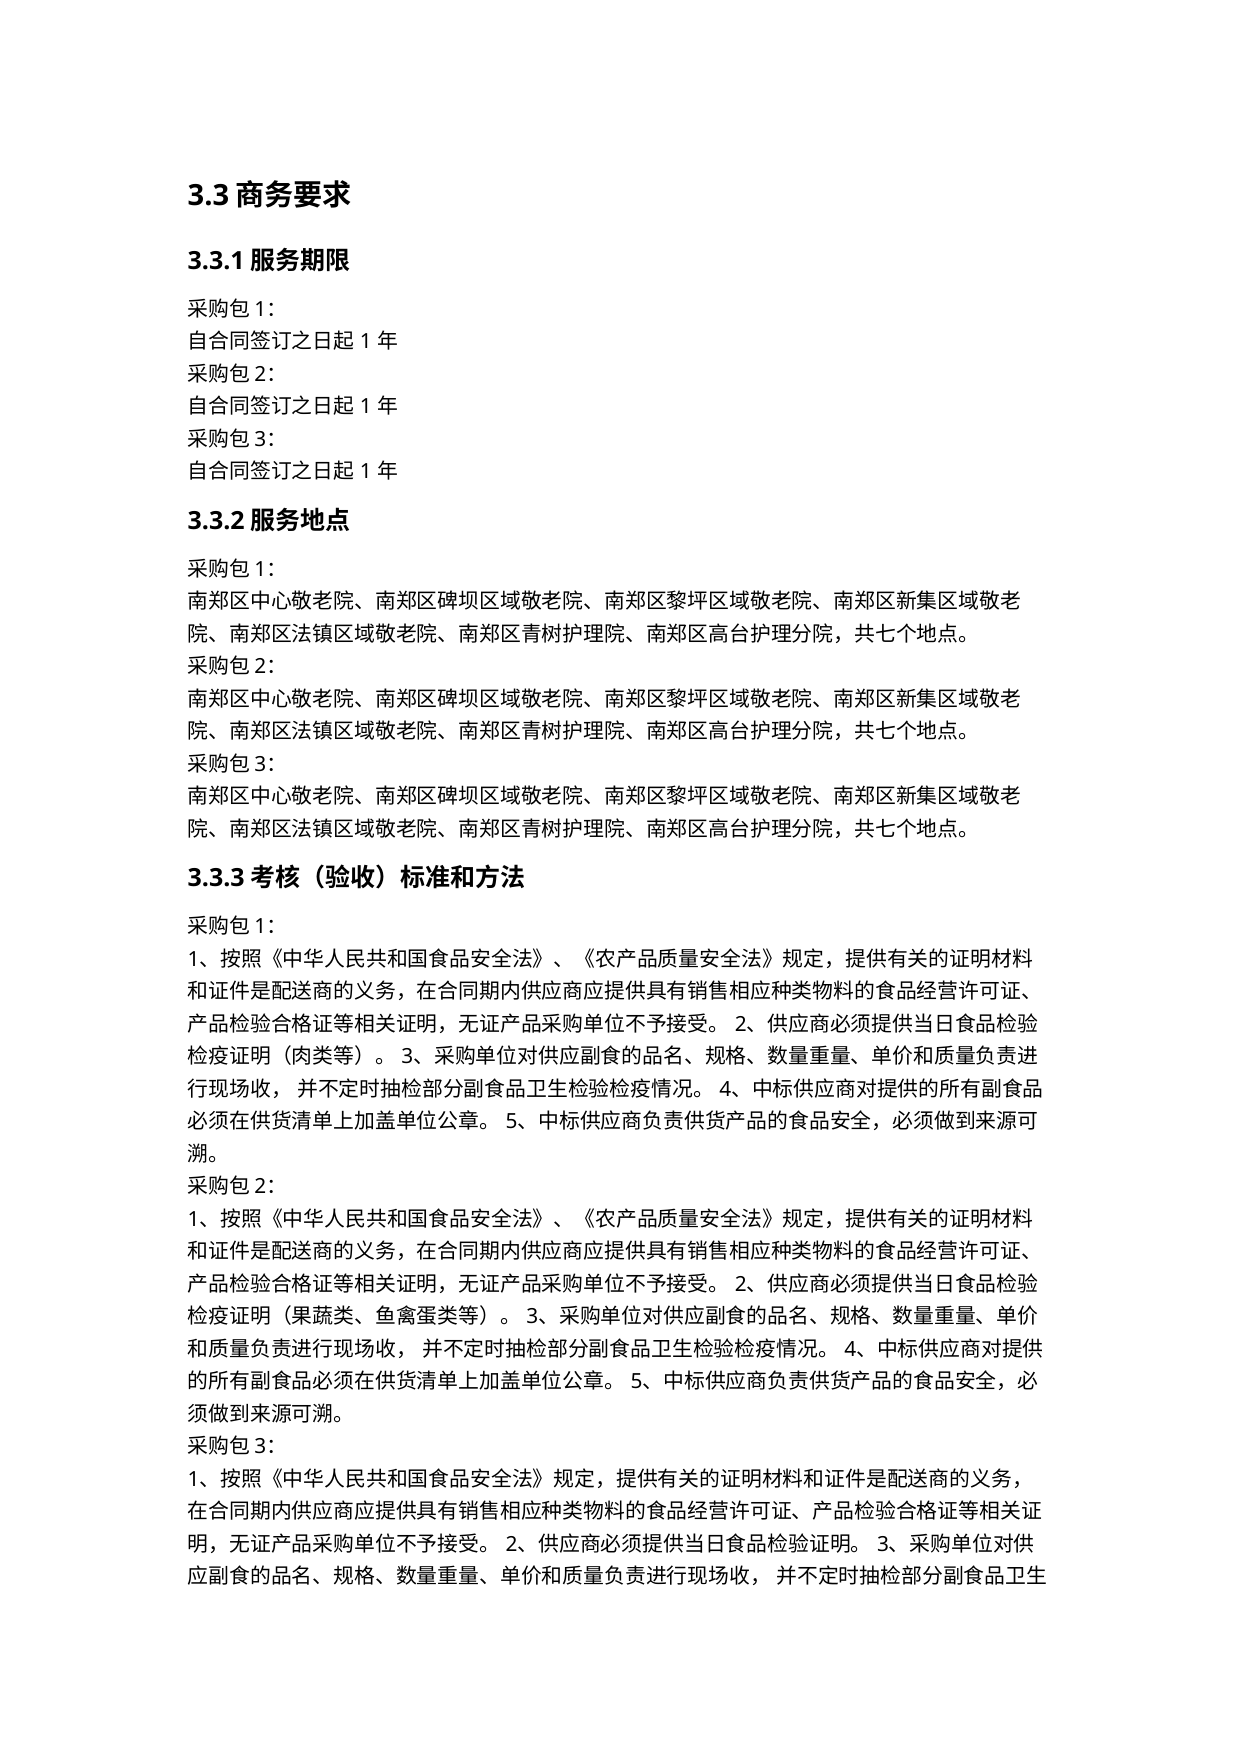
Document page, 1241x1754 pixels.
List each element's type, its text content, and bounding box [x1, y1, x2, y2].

text 南郑区中心敬老院、南郑区碑坝区域敬老院、南郑区黎坪区域敬老院、南郑区新集区域敬老院、南郑区法镇区域敬老院、南郑区青树护理院、南郑区高台护理分院，共七个地点。 [187, 584, 1053, 649]
text 自合同签订之日起 1 年 [187, 324, 1053, 357]
text 采购包1： [187, 552, 1053, 584]
text 采购包2： [187, 357, 1053, 389]
text 采购包3： [187, 747, 1053, 779]
text 采购包3： [187, 1429, 1053, 1462]
text 采购包2： [187, 1169, 1053, 1202]
text 采购包2： [187, 649, 1053, 682]
text 采购包1： [187, 292, 1053, 324]
text 南郑区中心敬老院、南郑区碑坝区域敬老院、南郑区黎坪区域敬老院、南郑区新集区域敬老院、南郑区法镇区域敬老院、南郑区青树护理院、南郑区高台护理分院，共七个地点。 [187, 779, 1053, 844]
text 3.3.3考核（验收）标准和方法 [187, 844, 1053, 909]
text 采购包3： [187, 422, 1053, 454]
text 1、按照《中华人民共和国食品安全法》、《农产品质量安全法》规定，提供有关的证明材料和证件是配送商的义务，在合同期内供应商应提供具有销售相应种类物料的食品经营许可证、产品检验合格证等相关证明，无证产品采购单位不予接受。 2、供应商必须提供当日食品检验检疫证明（肉类等）。 3、采购单位对供应副食的品名、规格、数量重量、单价和质量负责进行现场收， 并不定时抽检部分副食品卫生检验检疫情况。 4、中标供应商对提供的所有副食品必须在供货清单上加盖单位公章。 5、中标供应商负责供货产品的食品安全，必须做到来源可溯。 [187, 942, 1053, 1169]
text 3.3商务要求 [187, 162, 1053, 227]
text 3.3.2服务地点 [187, 487, 1053, 552]
text 自合同签订之日起 1 年 [187, 389, 1053, 422]
text 南郑区中心敬老院、南郑区碑坝区域敬老院、南郑区黎坪区域敬老院、南郑区新集区域敬老院、南郑区法镇区域敬老院、南郑区青树护理院、南郑区高台护理分院，共七个地点。 [187, 682, 1053, 747]
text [187, 1462, 1053, 1592]
text 3.3.1服务期限 [187, 227, 1053, 292]
text 1、按照《中华人民共和国食品安全法》、《农产品质量安全法》规定，提供有关的证明材料和证件是配送商的义务，在合同期内供应商应提供具有销售相应种类物料的食品经营许可证、产品检验合格证等相关证明，无证产品采购单位不予接受。 2、供应商必须提供当日食品检验检疫证明（果蔬类、鱼禽蛋类等）。 3、采购单位对供应副食的品名、规格、数量重量、单价和质量负责进行现场收， 并不定时抽检部分副食品卫生检验检疫情况。 4、中标供应商对提供的所有副食品必须在供货清单上加盖单位公章。 5、中标供应商负责供货产品的食品安全，必须做到来源可溯。 [187, 1202, 1053, 1429]
text 自合同签订之日起 1 年 [187, 454, 1053, 487]
text 采购包1： [187, 909, 1053, 942]
